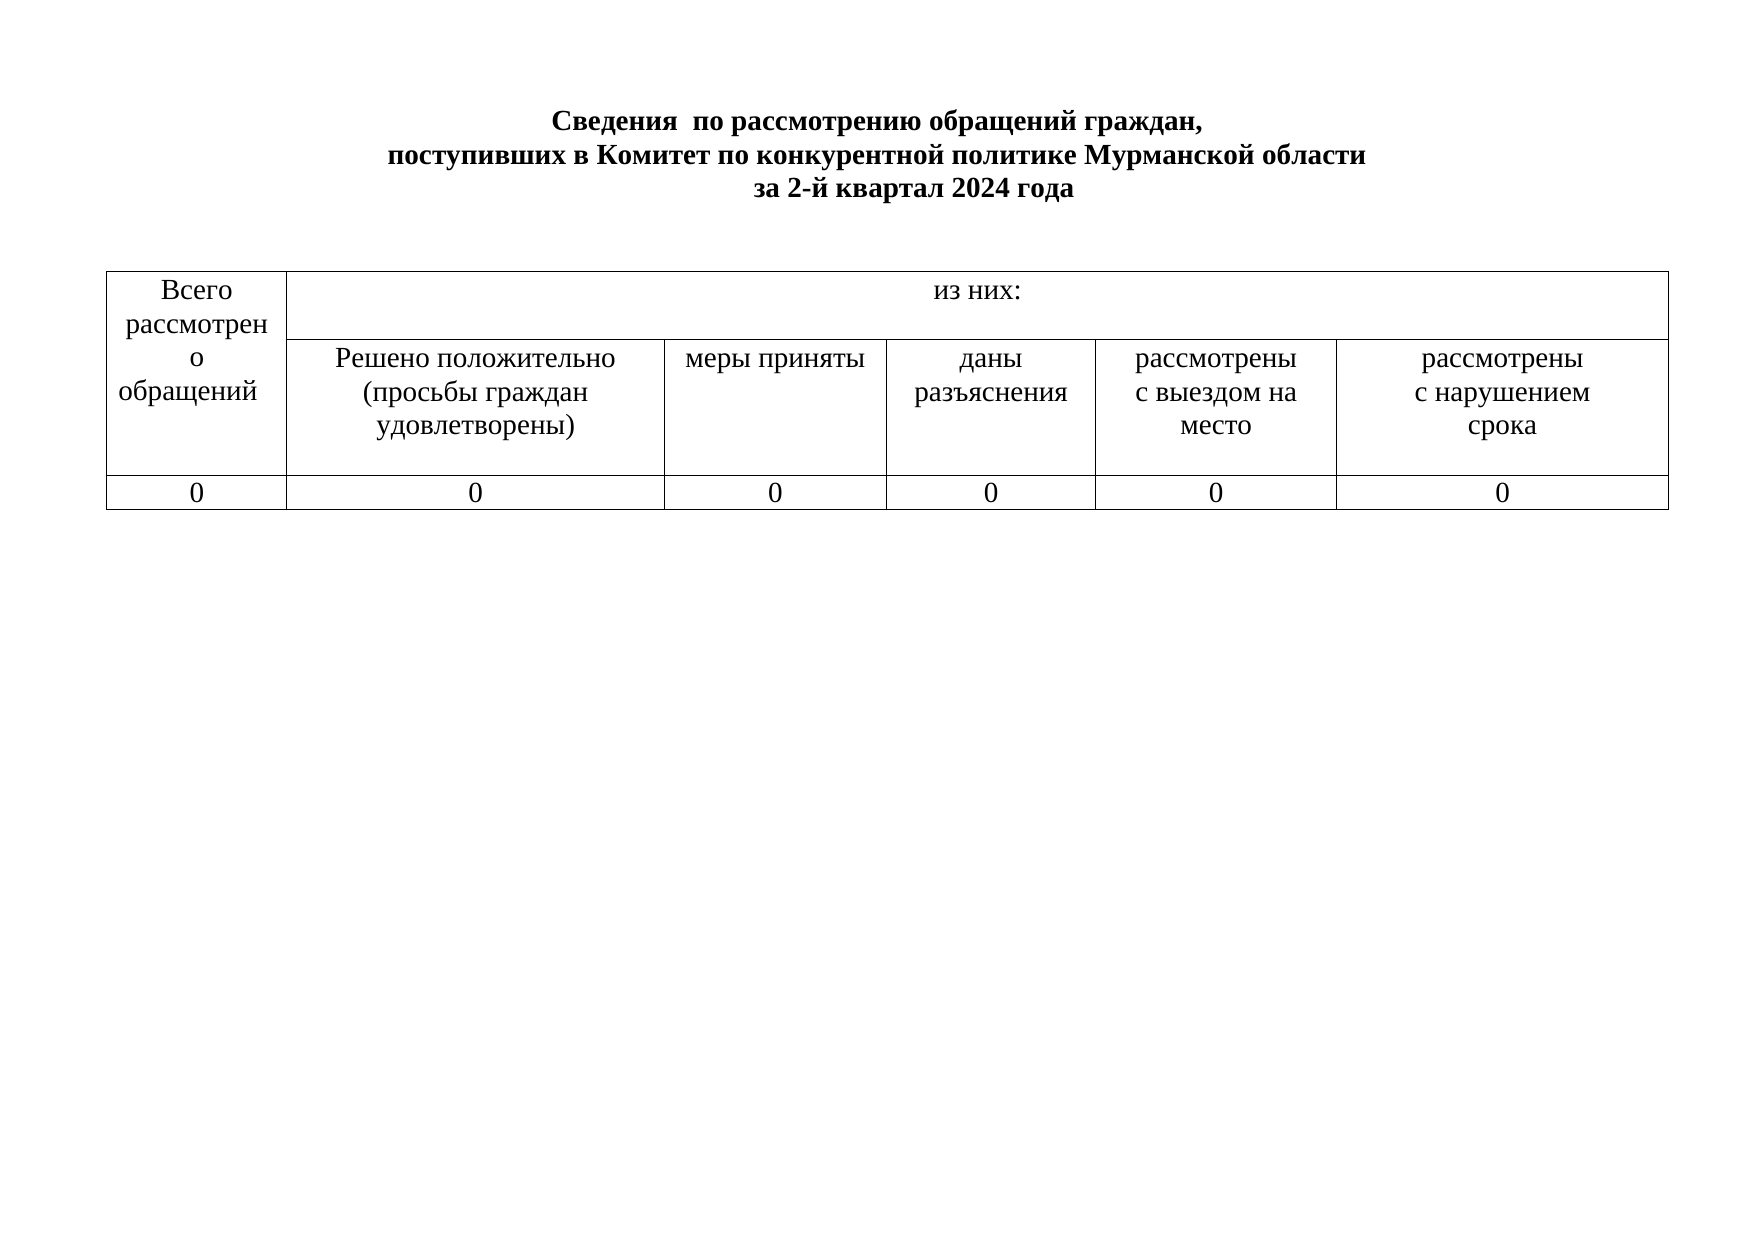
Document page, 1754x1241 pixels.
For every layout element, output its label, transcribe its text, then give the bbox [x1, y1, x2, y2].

table_header из них: [287, 272, 1668, 339]
table_cell даны разъяснения [887, 340, 1095, 474]
table_header Всего рассмотрено обращений [107, 272, 286, 474]
table_cell 0 [665, 476, 886, 509]
table_cell 0 [1337, 476, 1668, 509]
text поступивших в Комитет по конкурентной политике Мурманской области [118, 137, 1636, 171]
table_cell рассмотрены с нарушением срока [1337, 340, 1668, 474]
table_cell Решено положительно (просьбы граждан удовлетворены) [287, 340, 664, 474]
table_cell 0 [287, 476, 664, 509]
table_cell 0 [887, 476, 1095, 509]
table_cell 0 [107, 476, 286, 509]
table_cell меры приняты [665, 340, 886, 474]
table_cell рассмотрены с выездом на место [1096, 340, 1336, 474]
text Сведения по рассмотрению обращений граждан, [118, 103, 1636, 137]
text за 2-й квартал 2024 года [118, 171, 1636, 204]
table_cell 0 [1096, 476, 1336, 509]
